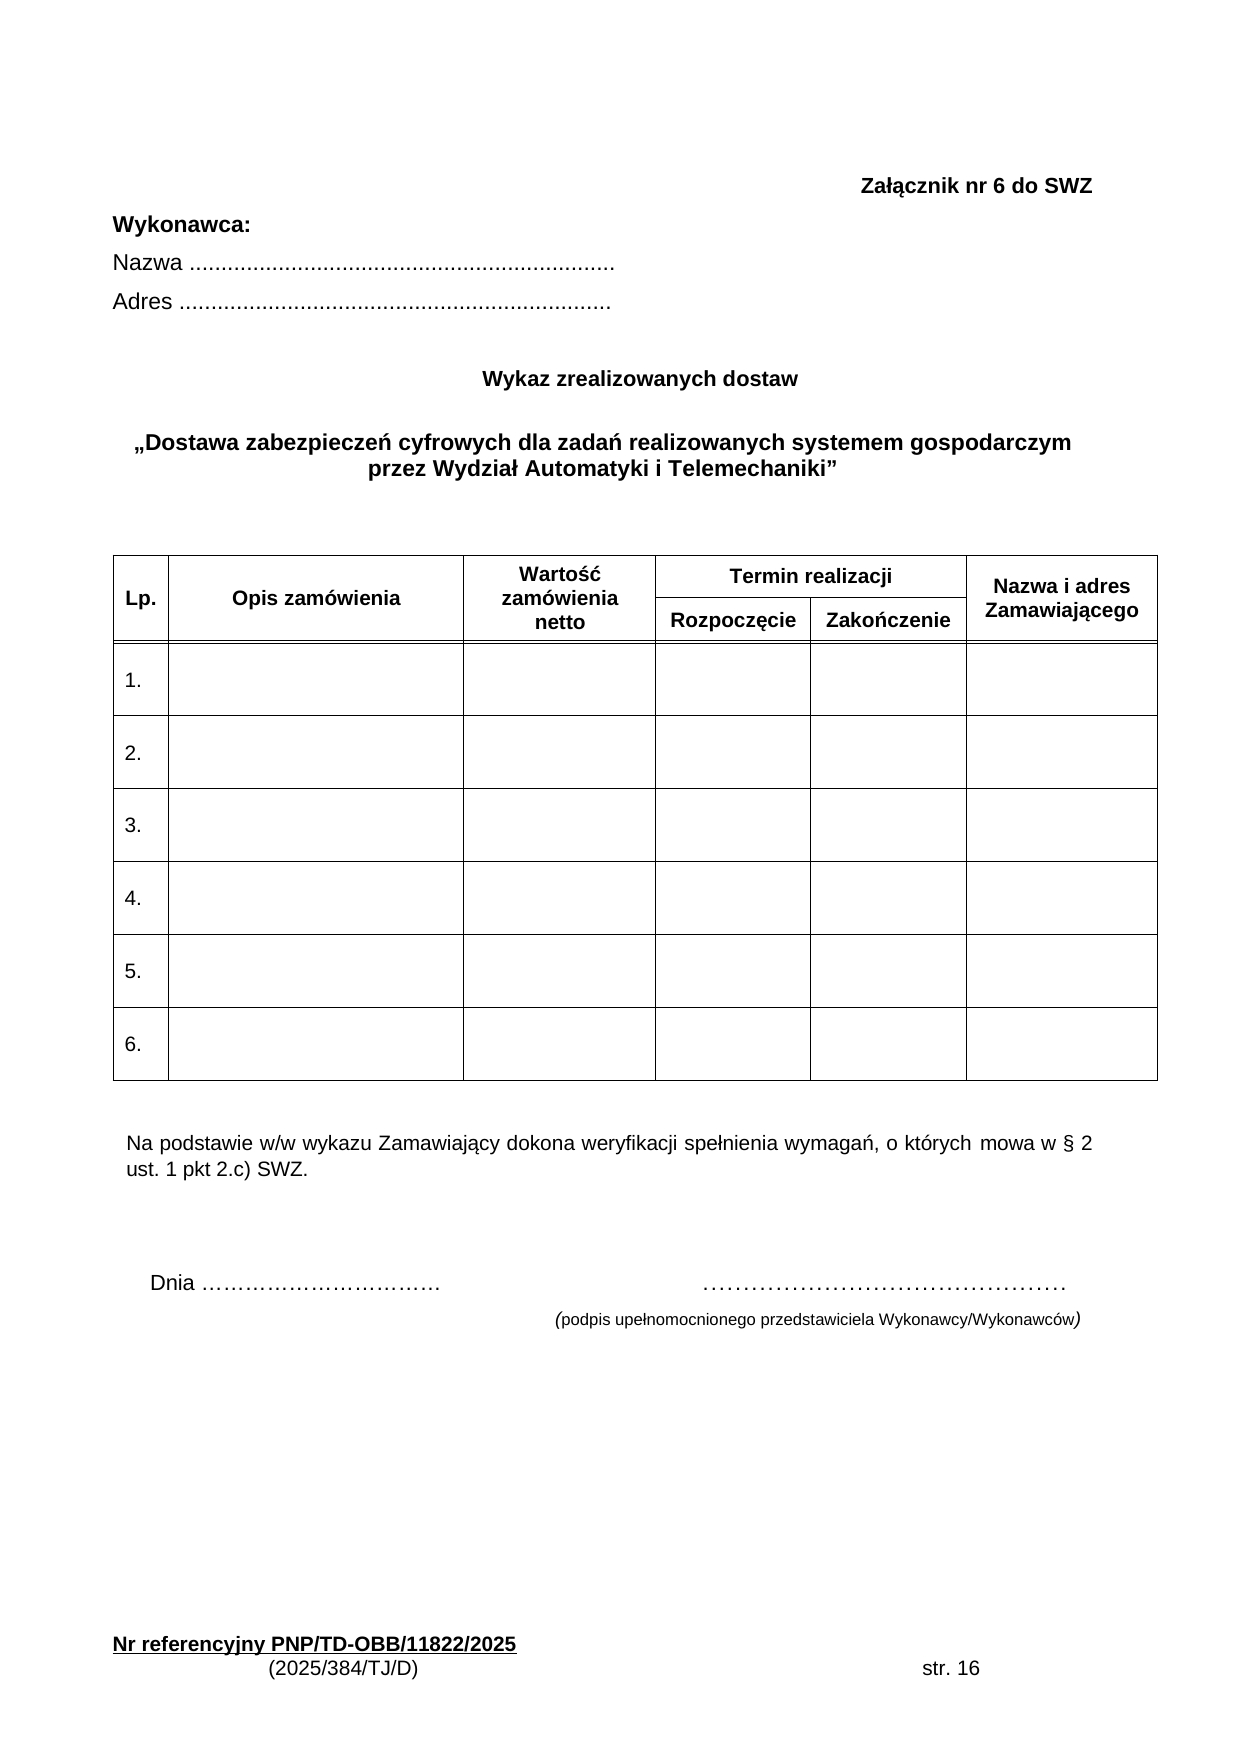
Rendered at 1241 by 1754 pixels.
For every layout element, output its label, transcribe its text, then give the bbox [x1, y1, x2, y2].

table_cell [811, 644, 966, 715]
table_cell [811, 862, 966, 934]
table_cell Rozpoczęcie [656, 598, 810, 640]
table_cell Zakończenie [811, 598, 966, 640]
table_cell [811, 1008, 966, 1080]
text Na podstawie w/w wykazu Zamawiający dokona weryfikacji spełnienia wymagań, o których mowa w § 2 ust. 1 pkt 2.c) SWZ. [126, 1130, 1093, 1182]
text Nazwa ................................................................... [112, 249, 1093, 276]
table_cell [967, 862, 1157, 934]
table_cell [464, 935, 655, 1007]
table_cell [464, 789, 655, 861]
text Dnia …………………………… ............................................. [150, 1270, 1093, 1295]
table_cell [811, 789, 966, 861]
table_cell [656, 716, 810, 788]
text Adres .................................................................... [112, 288, 1093, 314]
table_header Opis zamówienia [169, 556, 463, 640]
text Załącznik nr 6 do SWZ [112, 173, 1093, 198]
table_cell [169, 789, 463, 861]
table_cell 3. [114, 789, 168, 861]
table_cell [656, 935, 810, 1007]
table_cell 6. [114, 1008, 168, 1080]
table_cell [169, 644, 463, 715]
table_cell [169, 862, 463, 934]
table_cell [811, 935, 966, 1007]
table_header Lp. [114, 556, 168, 640]
table_cell [464, 862, 655, 934]
table_header Termin realizacji [656, 556, 966, 597]
table_cell [169, 935, 463, 1007]
table_cell [656, 789, 810, 861]
table_cell 1. [114, 644, 168, 715]
table_cell [811, 716, 966, 788]
text Wykonawca: [112, 211, 1093, 237]
text (podpis upełnomocnionego przedstawiciela Wykonawcy/Wykonawców) [481, 1308, 1093, 1329]
table_cell [656, 644, 810, 715]
table_cell 2. [114, 716, 168, 788]
table_cell [967, 1008, 1157, 1080]
table_cell [464, 644, 655, 715]
table_cell [464, 1008, 655, 1080]
text „Dostawa zabezpieczeń cyfrowych dla zadań realizowanych systemem gospodarczym przez Wydział Automatyki i Telemechaniki” [112, 429, 1093, 482]
table_cell 4. [114, 862, 168, 934]
table_cell [656, 862, 810, 934]
table_cell [656, 1008, 810, 1080]
table_cell 5. [114, 935, 168, 1007]
table_cell [967, 789, 1157, 861]
table_cell [967, 644, 1157, 715]
table_header Nazwa i adres Zamawiającego [967, 556, 1157, 640]
table_cell [967, 716, 1157, 788]
table_header Wartość zamówienia netto [464, 556, 655, 640]
table_cell [169, 1008, 463, 1080]
table_cell [169, 716, 463, 788]
table_cell [464, 716, 655, 788]
table_cell [967, 935, 1157, 1007]
text Wykaz zrealizowanych dostaw [187, 366, 1093, 391]
